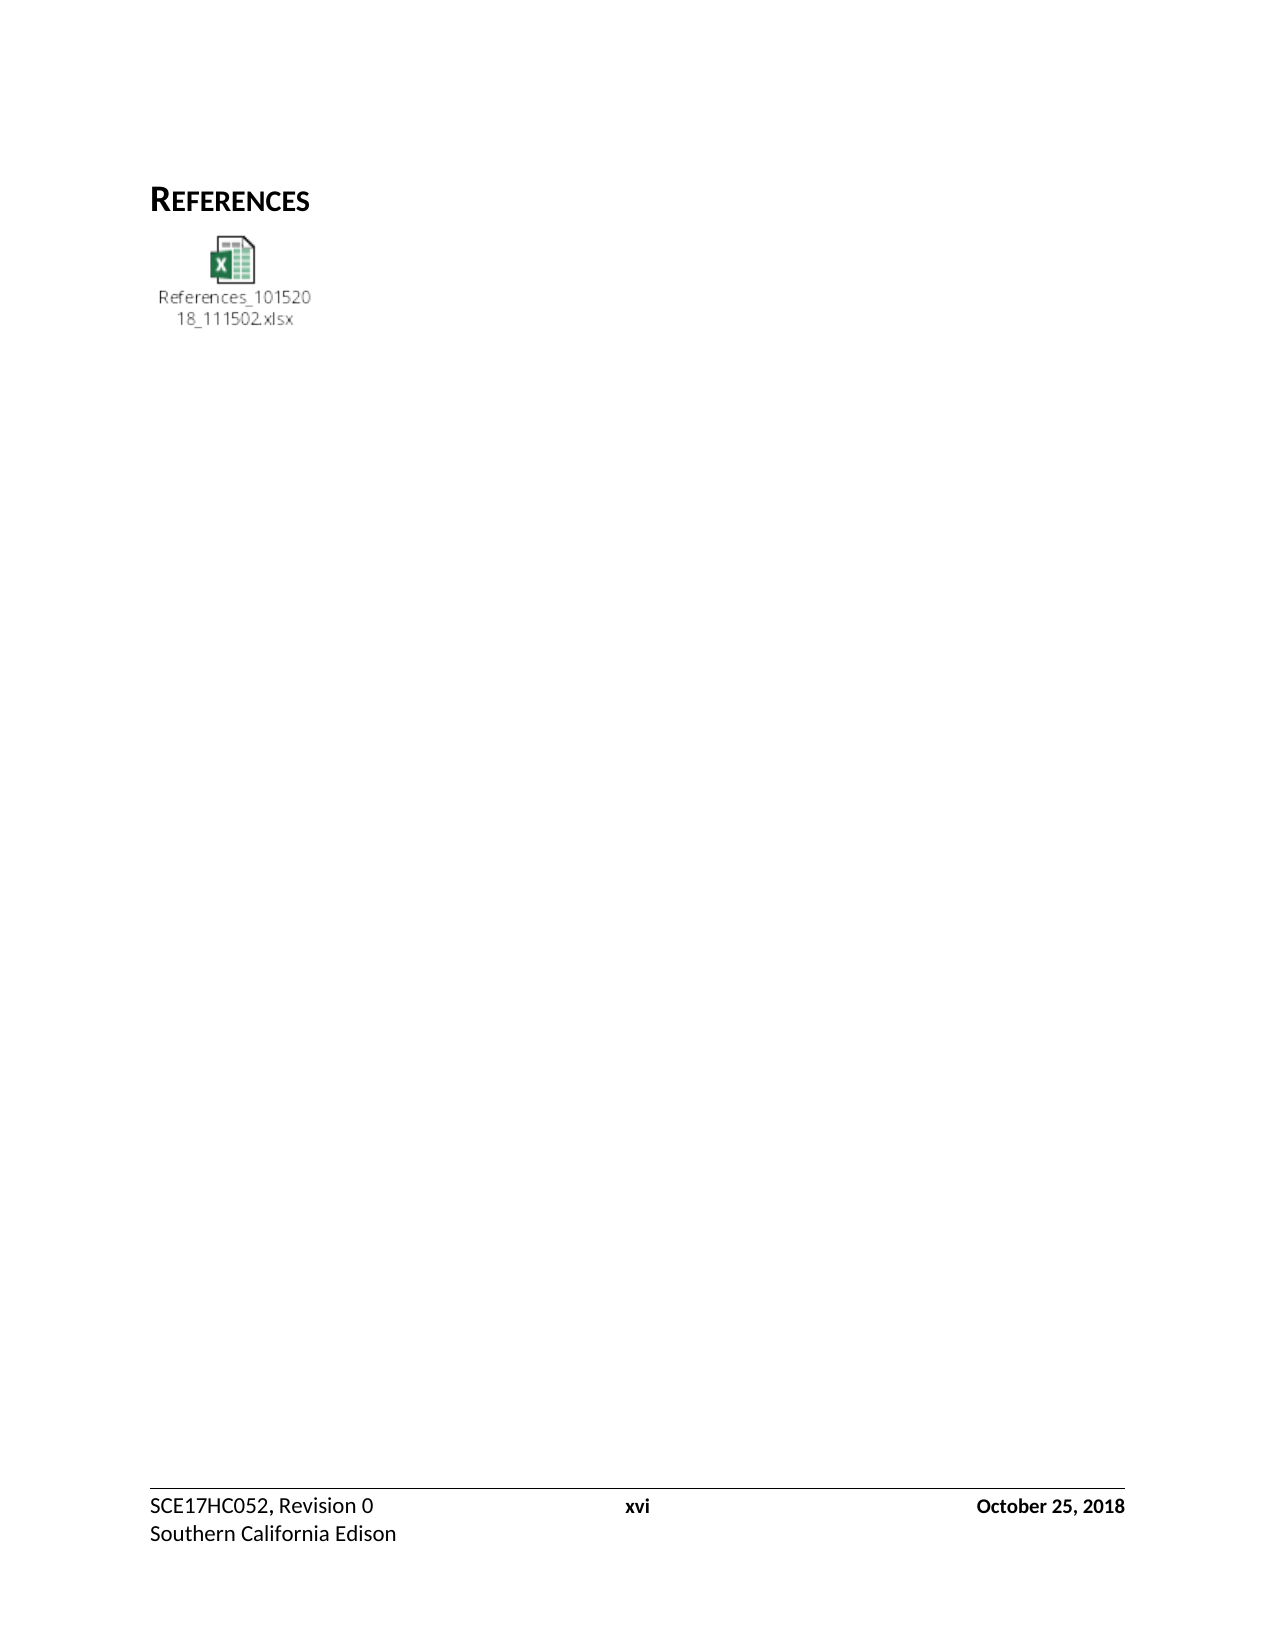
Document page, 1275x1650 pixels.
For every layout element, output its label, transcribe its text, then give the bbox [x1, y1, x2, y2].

subtitle References [150, 175, 1125, 221]
